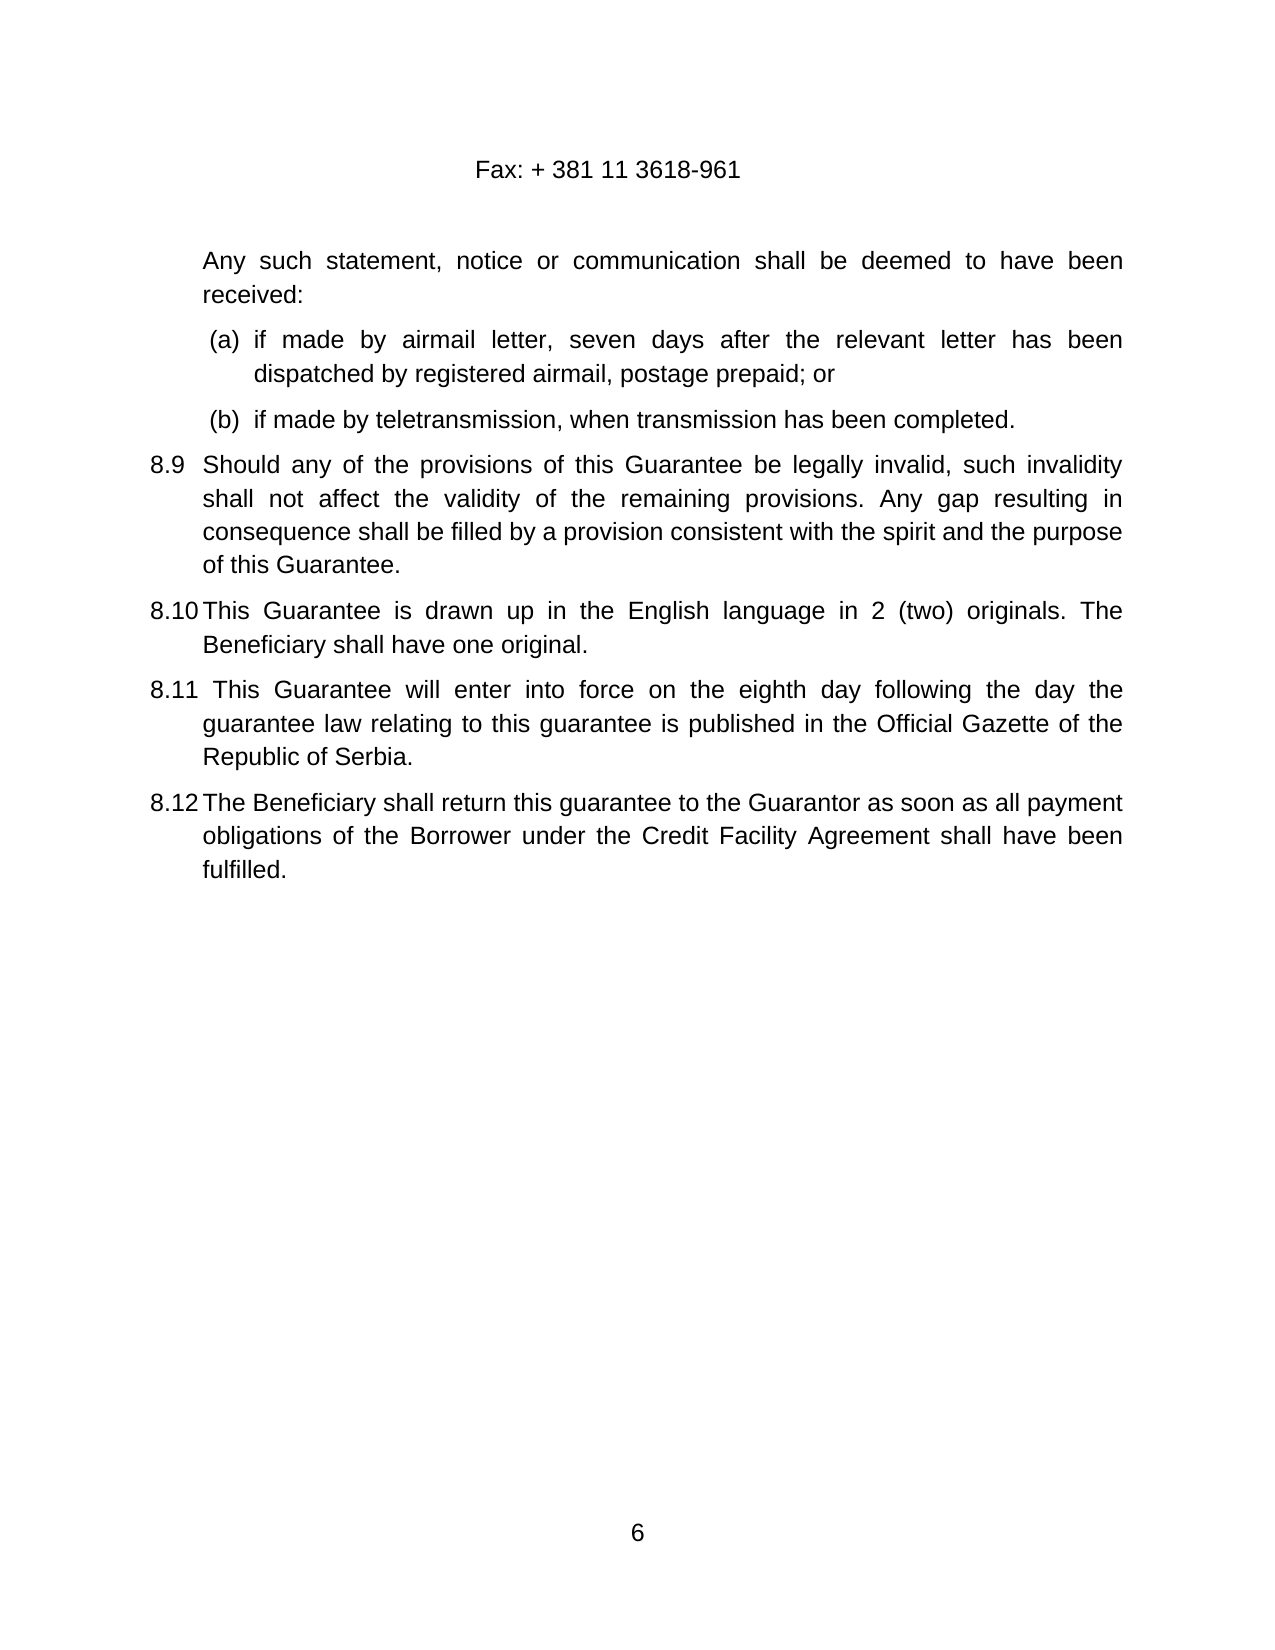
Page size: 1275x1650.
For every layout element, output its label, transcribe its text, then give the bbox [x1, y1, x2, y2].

text 8.11 This Guarantee will enter into force on the eighth day following the day the guarantee law relating to this guarantee is published in the Official Gazette of the Republic of Serbia. [150, 671, 1125, 771]
text 8.9 Should any of the provisions of this Guarantee be legally invalid, such invalidity shall not affect the validity of the remaining provisions. Any gap resulting in consequence shall be filled by a provision consistent with the spirit and the purpose of this Guarantee. [150, 446, 1125, 579]
text (a) if made by airmail letter, seven days after the relevant letter has been dispatched by registered airmail, postage prepaid; or [209, 321, 1125, 387]
text 8.10 This Guarantee is drawn up in the English language in 2 (two) originals. The Beneficiary shall have one original. [150, 592, 1125, 658]
text 8.12 The Beneficiary shall return this guarantee to the Guarantor as soon as all payment obligations of the Borrower under the Credit Facility Agreement shall have been fulfilled. [150, 783, 1125, 883]
text Fax: + 381 11 3618-961 [475, 150, 1125, 183]
text Any such statement, notice or communication shall be deemed to have been received: [150, 242, 1125, 308]
text (b) if made by teletransmission, when transmission has been completed. [209, 400, 1125, 433]
